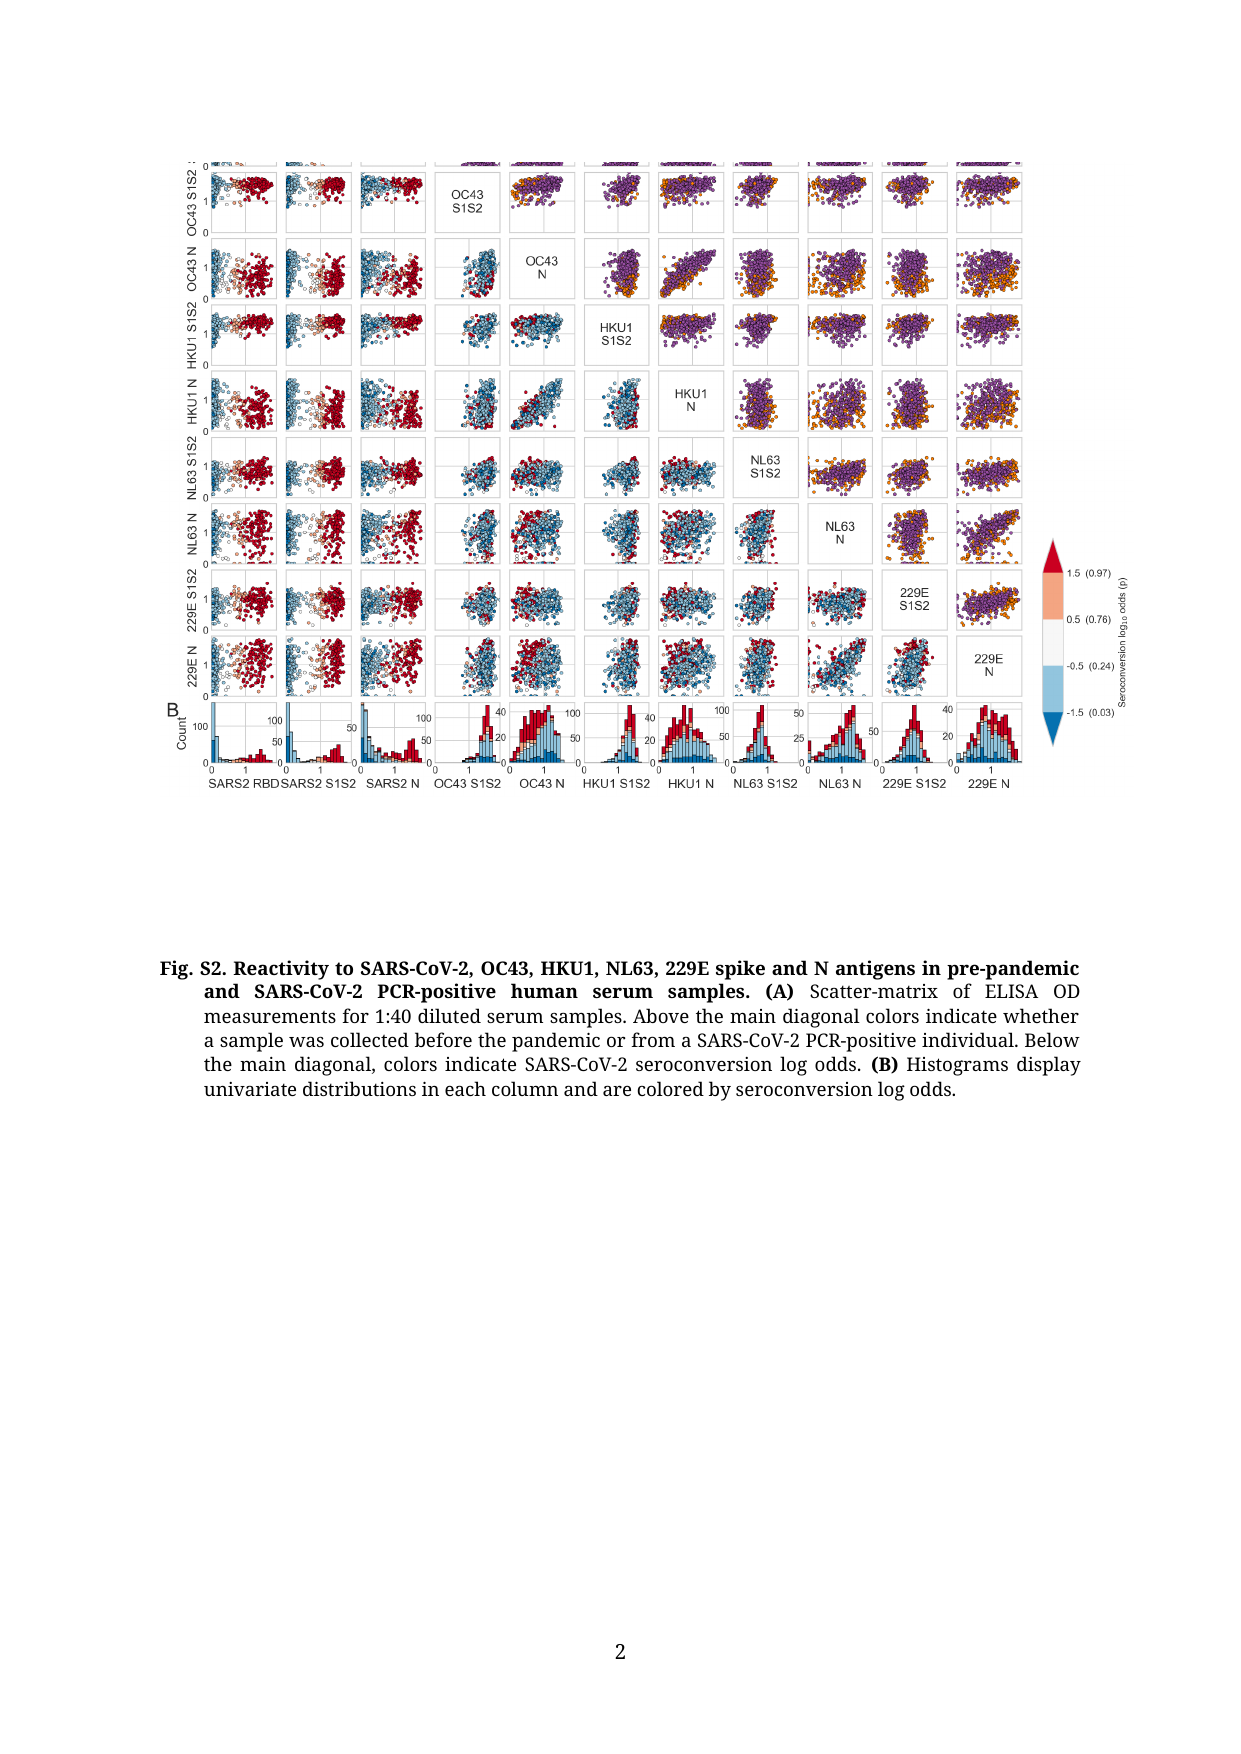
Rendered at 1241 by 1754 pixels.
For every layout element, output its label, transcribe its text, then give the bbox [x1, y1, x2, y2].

picture [159, 162, 1135, 797]
text Fig. S2. Reactivity to SARS-CoV-2, OC43, HKU1, NL63, 229E spike and N antigens in pre-pandemic and SARS-CoV-2 PCR-positive human serum samples. (A) Scatter-matrix of ELISA OD measurements for 1:40 diluted serum samples. Above the main diagonal colors indicate whether a sample was collected before the pandemic or from a SARS-CoV-2 PCR-positive individual. Below the main diagonal, colors indicate SARS-CoV-2 seroconversion log odds. (B) Histograms display univariate distributions in each column and are colored by seroconversion log odds. [159, 956, 1081, 1101]
